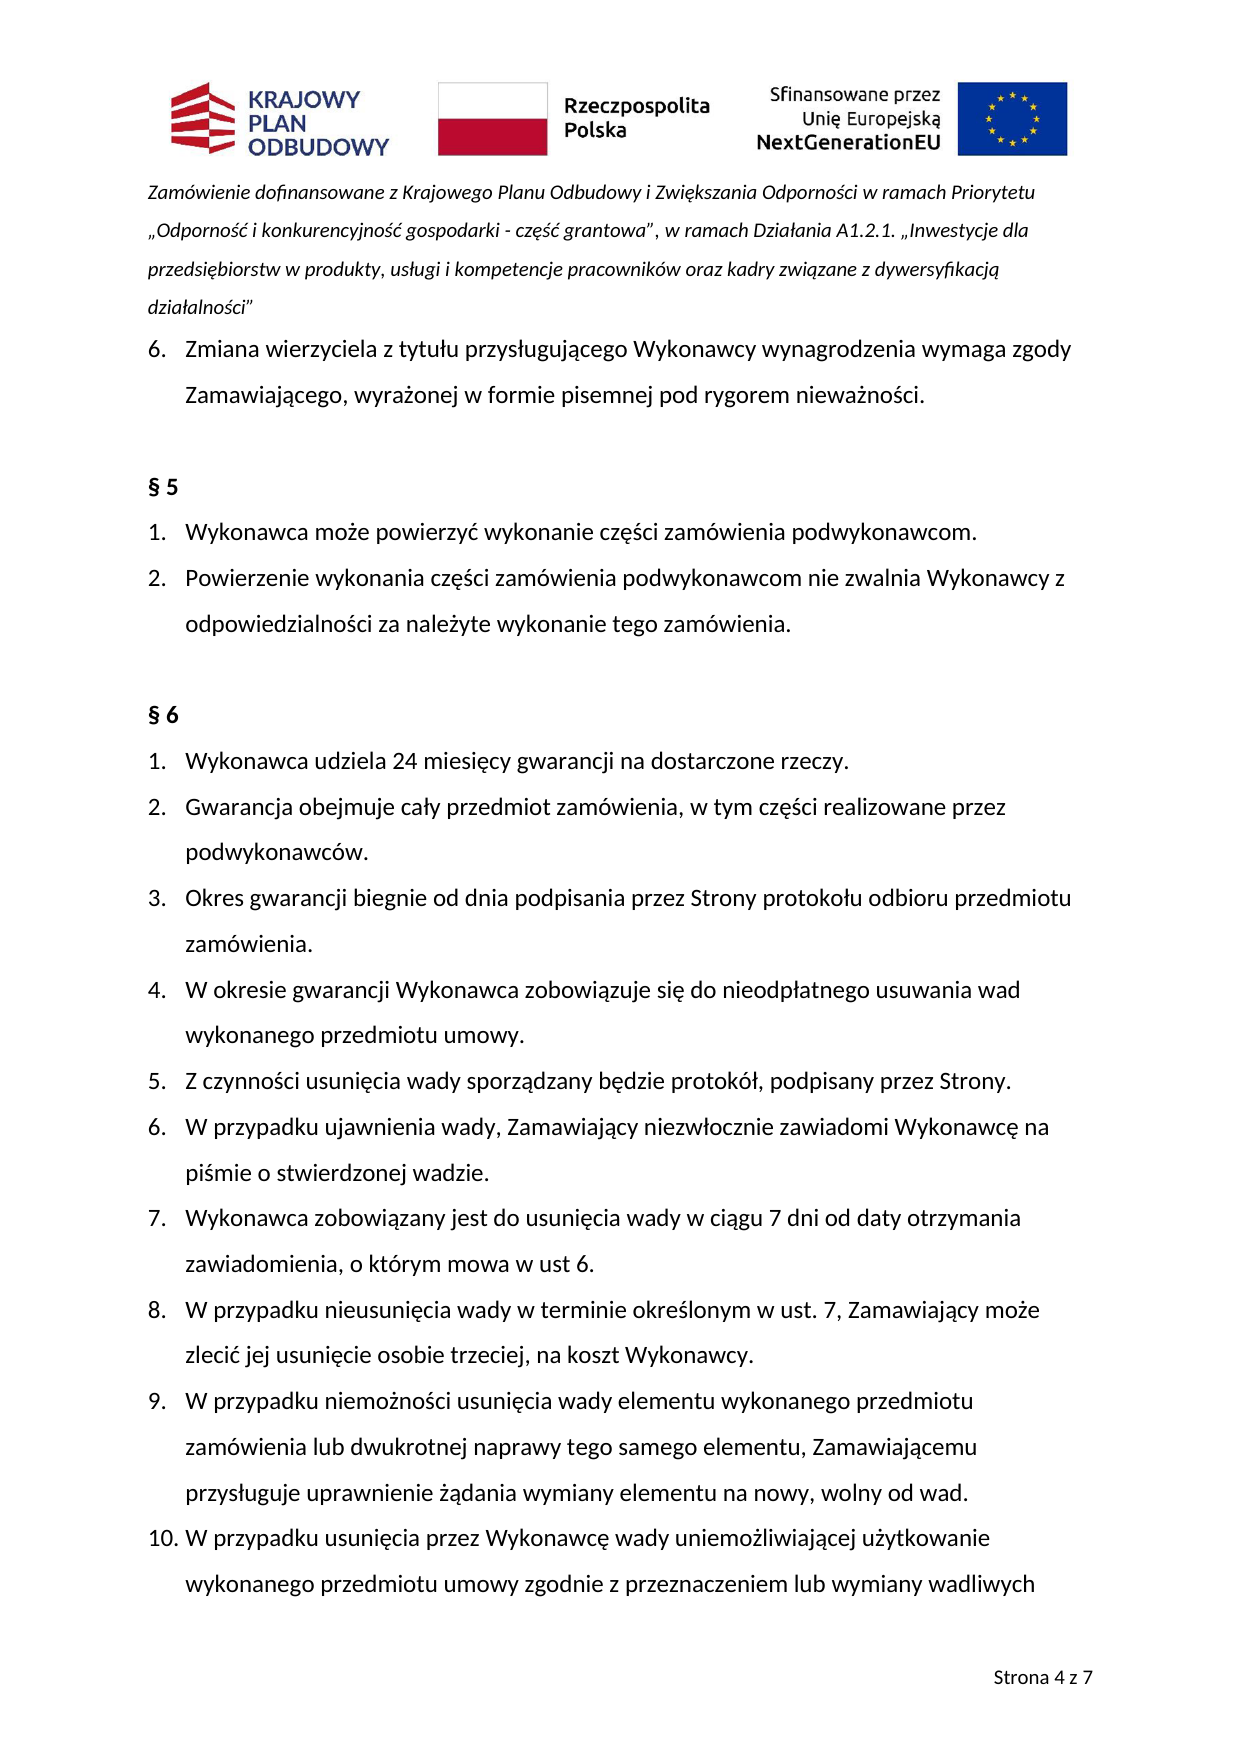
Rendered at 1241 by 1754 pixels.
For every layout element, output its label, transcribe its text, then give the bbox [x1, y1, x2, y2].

list Gwarancja obejmuje cały przedmiot zamówienia, w tym części realizowane przez podwykonawców. [148, 791, 1093, 867]
list W przypadku nieusunięcia wady w terminie określonym w ust. 7, Zamawiający może zlecić jej usunięcie osobie trzeciej, na koszt Wykonawcy. [148, 1294, 1093, 1370]
list W przypadku niemożności usunięcia wady elementu wykonanego przedmiotu zamówienia lub dwukrotnej naprawy tego samego elementu, Zamawiającemu przysługuje uprawnienie żądania wymiany elementu na nowy, wolny od wad. [148, 1385, 1093, 1507]
list Okres gwarancji biegnie od dnia podpisania przez Strony protokołu odbioru przedmiotu zamówienia. [148, 882, 1093, 958]
text § 5 [148, 471, 1084, 501]
picture [147, 58, 1093, 180]
list Z czynności usunięcia wady sporządzany będzie protokół, podpisany przez Strony. [148, 1065, 1093, 1096]
list W przypadku ujawnienia wady, Zamawiający niezwłocznie zawiadomi Wykonawcę na piśmie o stwierdzonej wadzie. [148, 1111, 1093, 1187]
list Zmiana wierzyciela z tytułu przysługującego Wykonawcy wynagrodzenia wymaga zgody Zamawiającego, wyrażonej w formie pisemnej pod rygorem nieważności. [148, 333, 1093, 410]
text § 6 [148, 699, 1093, 730]
list Powierzenie wykonania części zamówienia podwykonawcom nie zwalnia Wykonawcy z odpowiedzialności za należyte wykonanie tego zamówienia. [148, 562, 1093, 638]
list Wykonawca może powierzyć wykonanie części zamówienia podwykonawcom. [148, 516, 1093, 547]
list Wykonawca udziela 24 miesięcy gwarancji na dostarczone rzeczy. [148, 745, 1093, 776]
list W okresie gwarancji Wykonawca zobowiązuje się do nieodpłatnego usuwania wad wykonanego przedmiotu umowy. [148, 974, 1093, 1050]
list Wykonawca zobowiązany jest do usunięcia wady w ciągu 7 dni od daty otrzymania zawiadomienia, o którym mowa w ust 6. [148, 1202, 1093, 1279]
